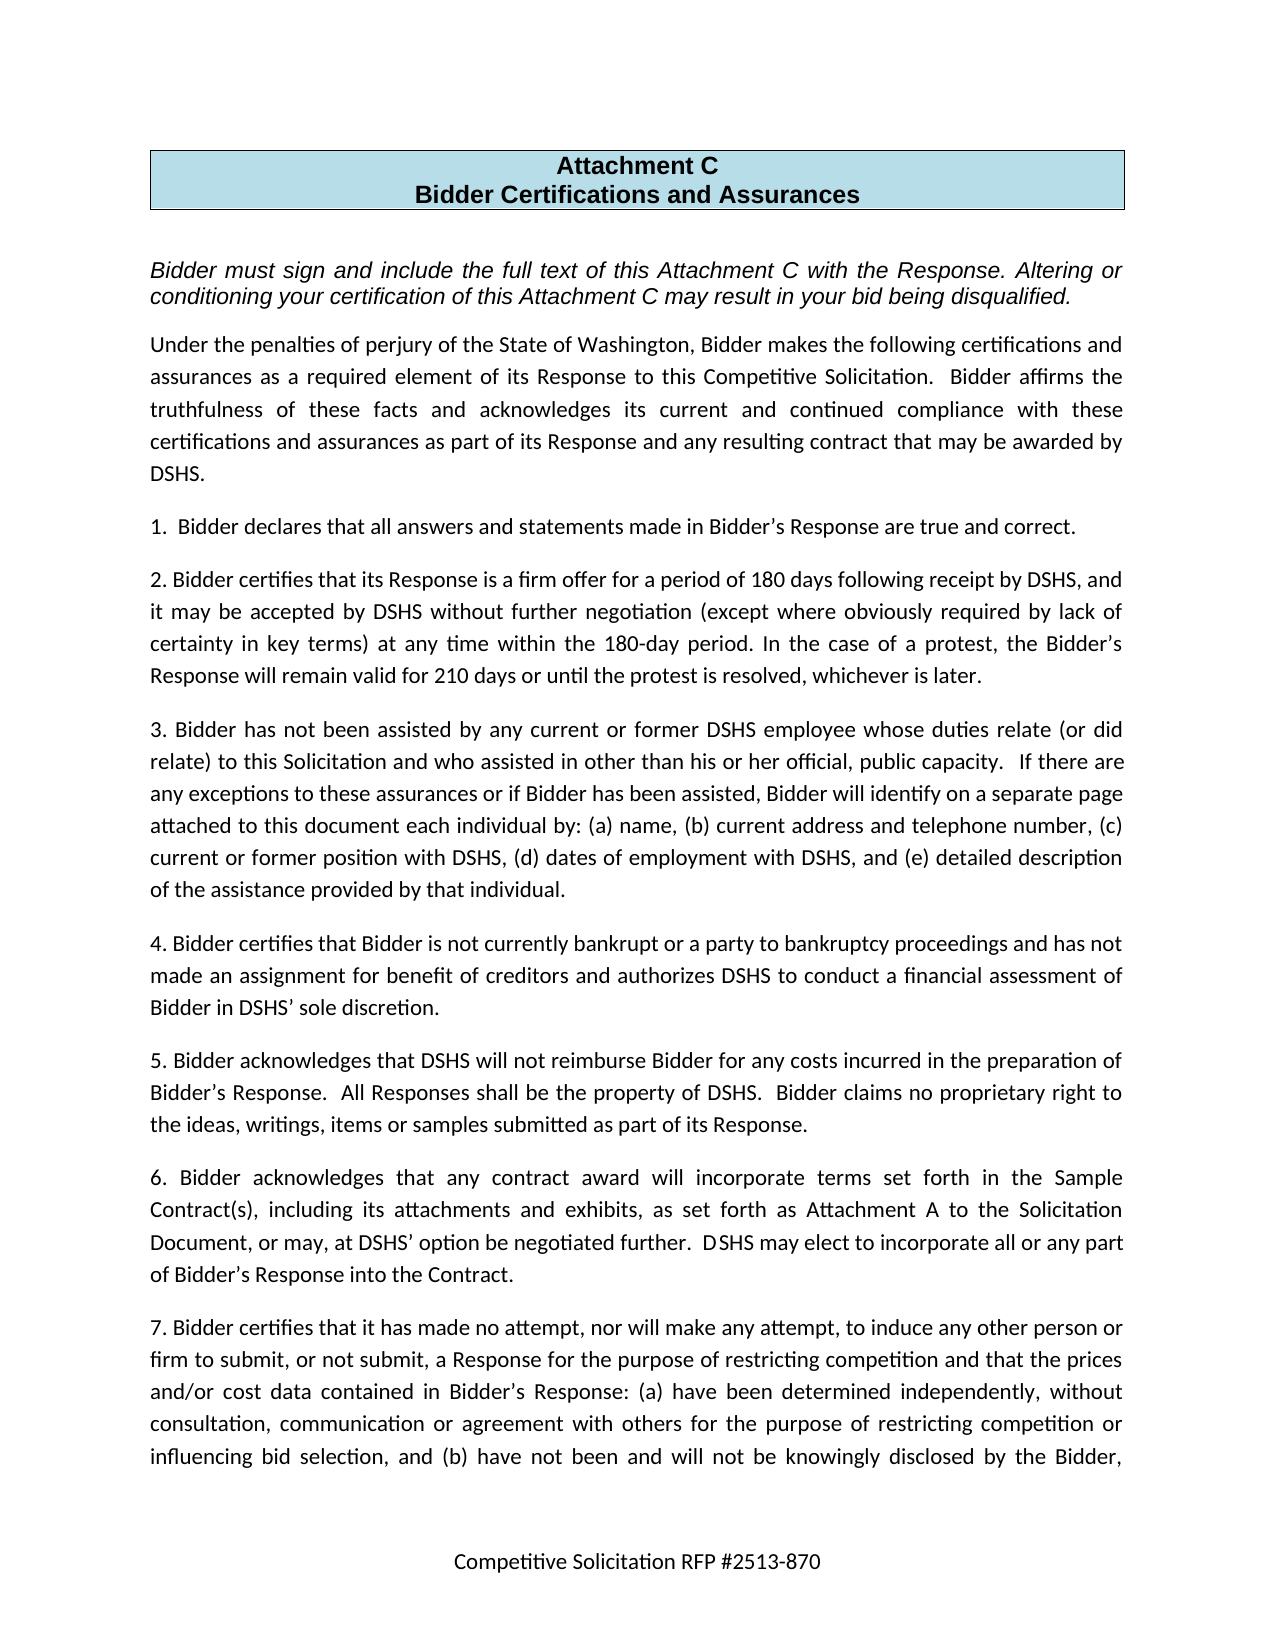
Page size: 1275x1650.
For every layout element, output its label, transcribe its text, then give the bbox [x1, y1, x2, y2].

text 4. Bidder certifies that Bidder is not currently bankrupt or a party to bankruptcy proceedings and has not made an assignment for benefit of creditors and authorizes DSHS to conduct a financial assessment of Bidder in DSHS’ sole discretion. [150, 929, 1125, 1021]
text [150, 1313, 1125, 1470]
text 3. Bidder has not been assisted by any current or former DSHS employee whose duties relate (or did relate) to this Solicitation and who assisted in other than his or her official, public capacity. If there are any exceptions to these assurances or if Bidder has been assisted, Bidder will identify on a separate page attached to this document each individual by: (a) name, (b) current address and telephone number, (c) current or former position with DSHS, (d) dates of employment with DSHS, and (e) detailed description of the assistance provided by that individual. [150, 715, 1125, 904]
table_header Attachment C Bidder Certifications and Assurances [151, 151, 1124, 208]
text Bidder must sign and include the full text of this Attachment C with the Response. Altering or conditioning your certification of this Attachment C may result in your bid being disqualified. [150, 257, 1125, 309]
text 5. Bidder acknowledges that DSHS will not reimburse Bidder for any costs incurred in the preparation of Bidder’s Response. All Responses shall be the property of DSHS. Bidder claims no proprietary right to the ideas, writings, items or samples submitted as part of its Response. [150, 1046, 1125, 1138]
text Under the penalties of perjury of the State of Washington, Bidder makes the following certifications and assurances as a required element of its Response to this Competitive Solicitation. Bidder affirms the truthfulness of these facts and acknowledges its current and continued compliance with these certifications and assurances as part of its Response and any resulting contract that may be awarded by DSHS. [150, 330, 1125, 487]
text 1. Bidder declares that all answers and statements made in Bidder’s Response are true and correct. [150, 512, 1125, 540]
text 6. Bidder acknowledges that any contract award will incorporate terms set forth in the Sample Contract(s), including its attachments and exhibits, as set forth as Attachment A to the Solicitation Document, or may, at DSHS’ option be negotiated further. DSHS may elect to incorporate all or any part of Bidder’s Response into the Contract. [150, 1163, 1125, 1288]
text 2. Bidder certifies that its Response is a firm offer for a period of 180 days following receipt by DSHS, and it may be accepted by DSHS without further negotiation (except where obviously required by lack of certainty in key terms) at any time within the 180-day period. In the case of a protest, the Bidder’s Response will remain valid for 210 days or until the protest is resolved, whichever is later. [150, 565, 1125, 690]
